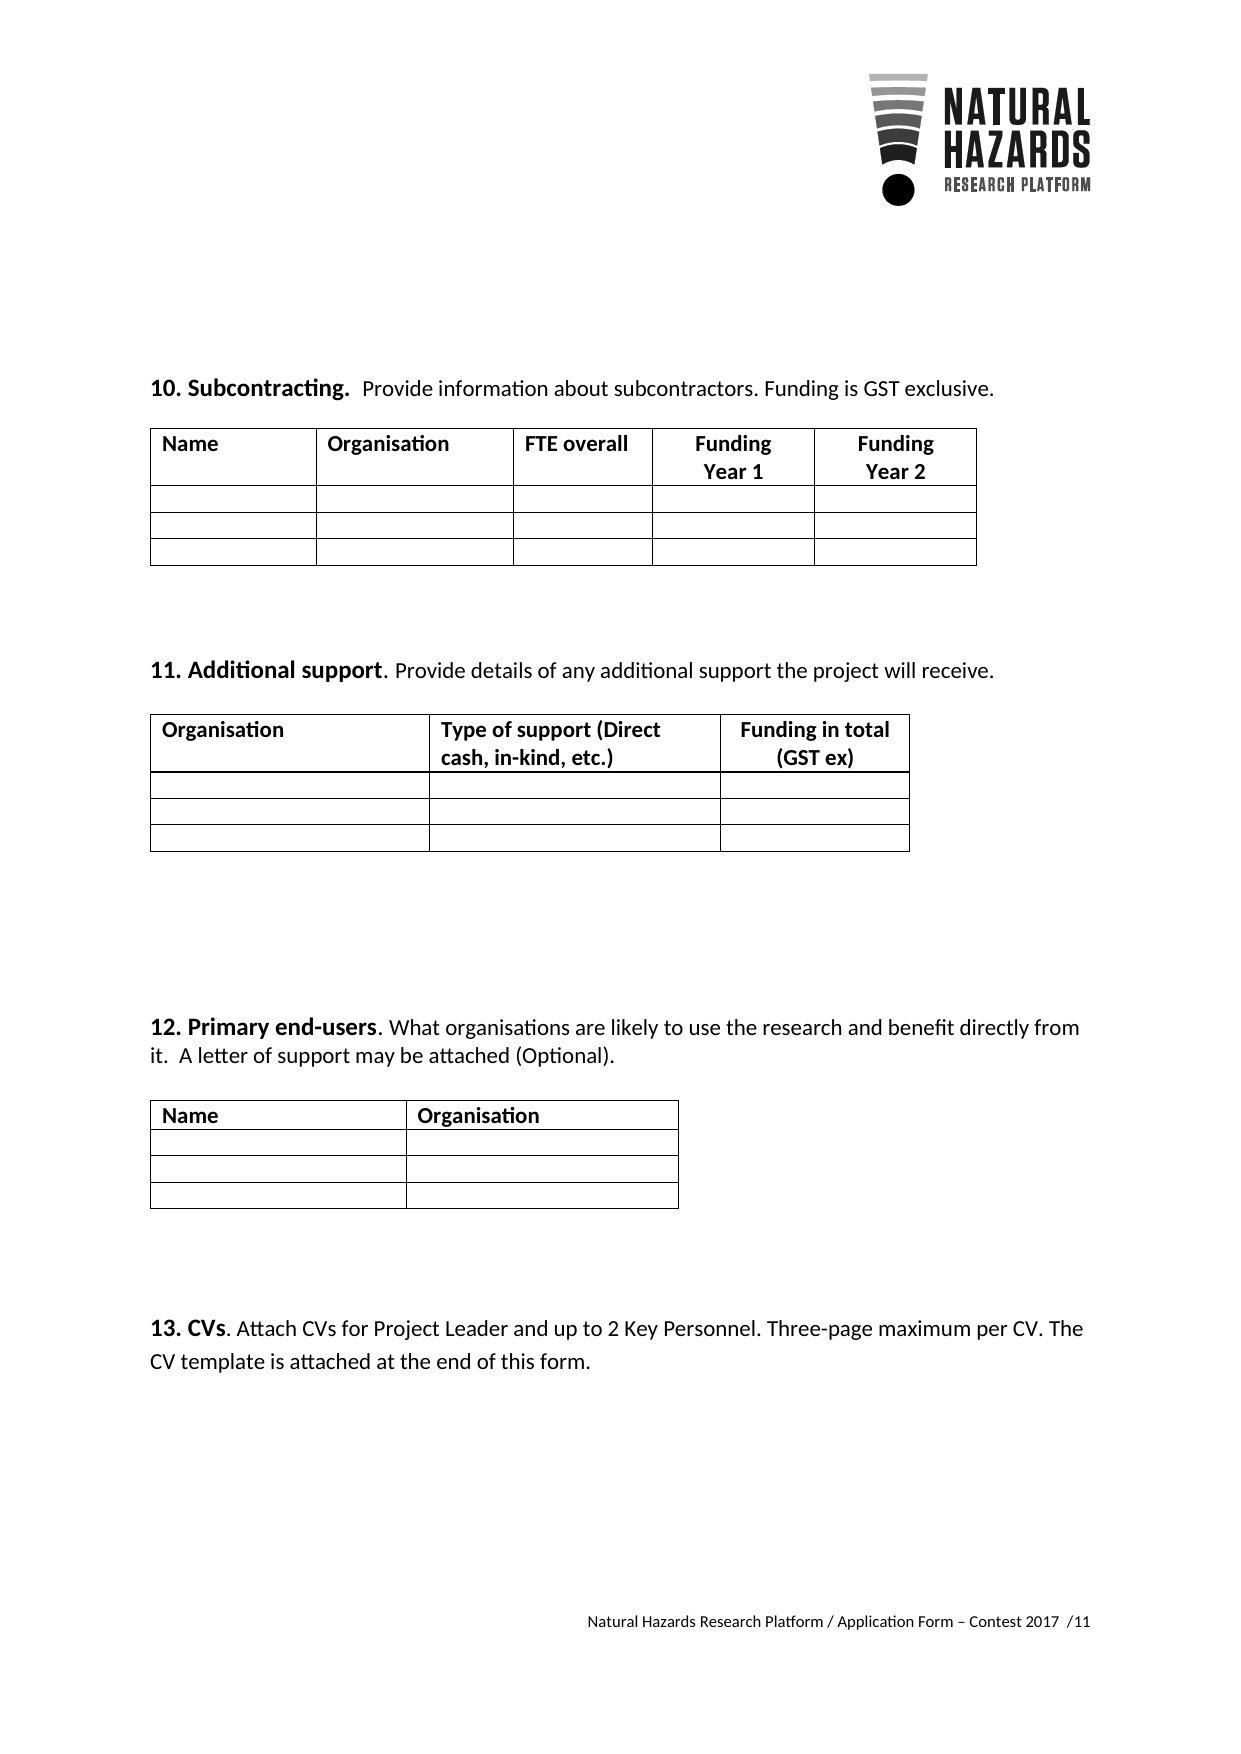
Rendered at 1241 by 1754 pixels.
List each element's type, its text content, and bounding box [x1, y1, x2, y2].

table_header Funding Year 2 [815, 429, 976, 485]
table_cell [430, 825, 720, 851]
table_cell [815, 486, 976, 512]
text 12. Primary end-users. What organisations are likely to use the research and benefit directly from it. A letter of support may be attached (Optional). [150, 1011, 1090, 1069]
table_cell [721, 773, 909, 798]
table_cell [407, 1156, 678, 1182]
table_cell [151, 773, 429, 798]
table_cell [653, 539, 814, 565]
table_cell [514, 539, 652, 565]
text 10. Subcontracting. Provide information about subcontractors. Funding is GST exclusive. [150, 340, 1090, 403]
table_cell [151, 799, 429, 824]
table_header Name [151, 1101, 406, 1129]
table_cell [317, 513, 513, 538]
table_cell [151, 513, 316, 538]
table_header Organisation [151, 715, 429, 771]
table_cell [430, 799, 720, 824]
table_cell [151, 1156, 406, 1182]
table_header Organisation [407, 1101, 678, 1129]
table_cell [151, 1130, 406, 1155]
table_cell [815, 539, 976, 565]
table_cell [514, 513, 652, 538]
table_cell [317, 539, 513, 565]
table_cell [430, 773, 720, 798]
table_cell [514, 486, 652, 512]
table_header Funding Year 1 [653, 429, 814, 485]
table_cell [151, 539, 316, 565]
table_header Organisation [317, 429, 513, 485]
table_header Name [151, 429, 316, 485]
table_cell [407, 1183, 678, 1208]
table_cell [407, 1130, 678, 1155]
table_cell [721, 799, 909, 824]
table_header Funding in total (GST ex) [721, 715, 909, 771]
table_cell [151, 825, 429, 851]
table_cell [653, 486, 814, 512]
text 13. CVs. Attach CVs for Project Leader and up to 2 Key Personnel. Three-page maximum per CV. The CV template is attached at the end of this form. [150, 1312, 1090, 1375]
table_cell [721, 825, 909, 851]
table_cell [151, 486, 316, 512]
table_cell [317, 486, 513, 512]
table_header FTE overall [514, 429, 652, 485]
table_cell [151, 1183, 406, 1208]
text 11. Additional support. Provide details of any additional support the project will receive. [150, 654, 1090, 685]
table_header Type of support (Direct cash, in-kind, etc.) [430, 715, 720, 771]
table_cell [815, 513, 976, 538]
table_cell [653, 513, 814, 538]
